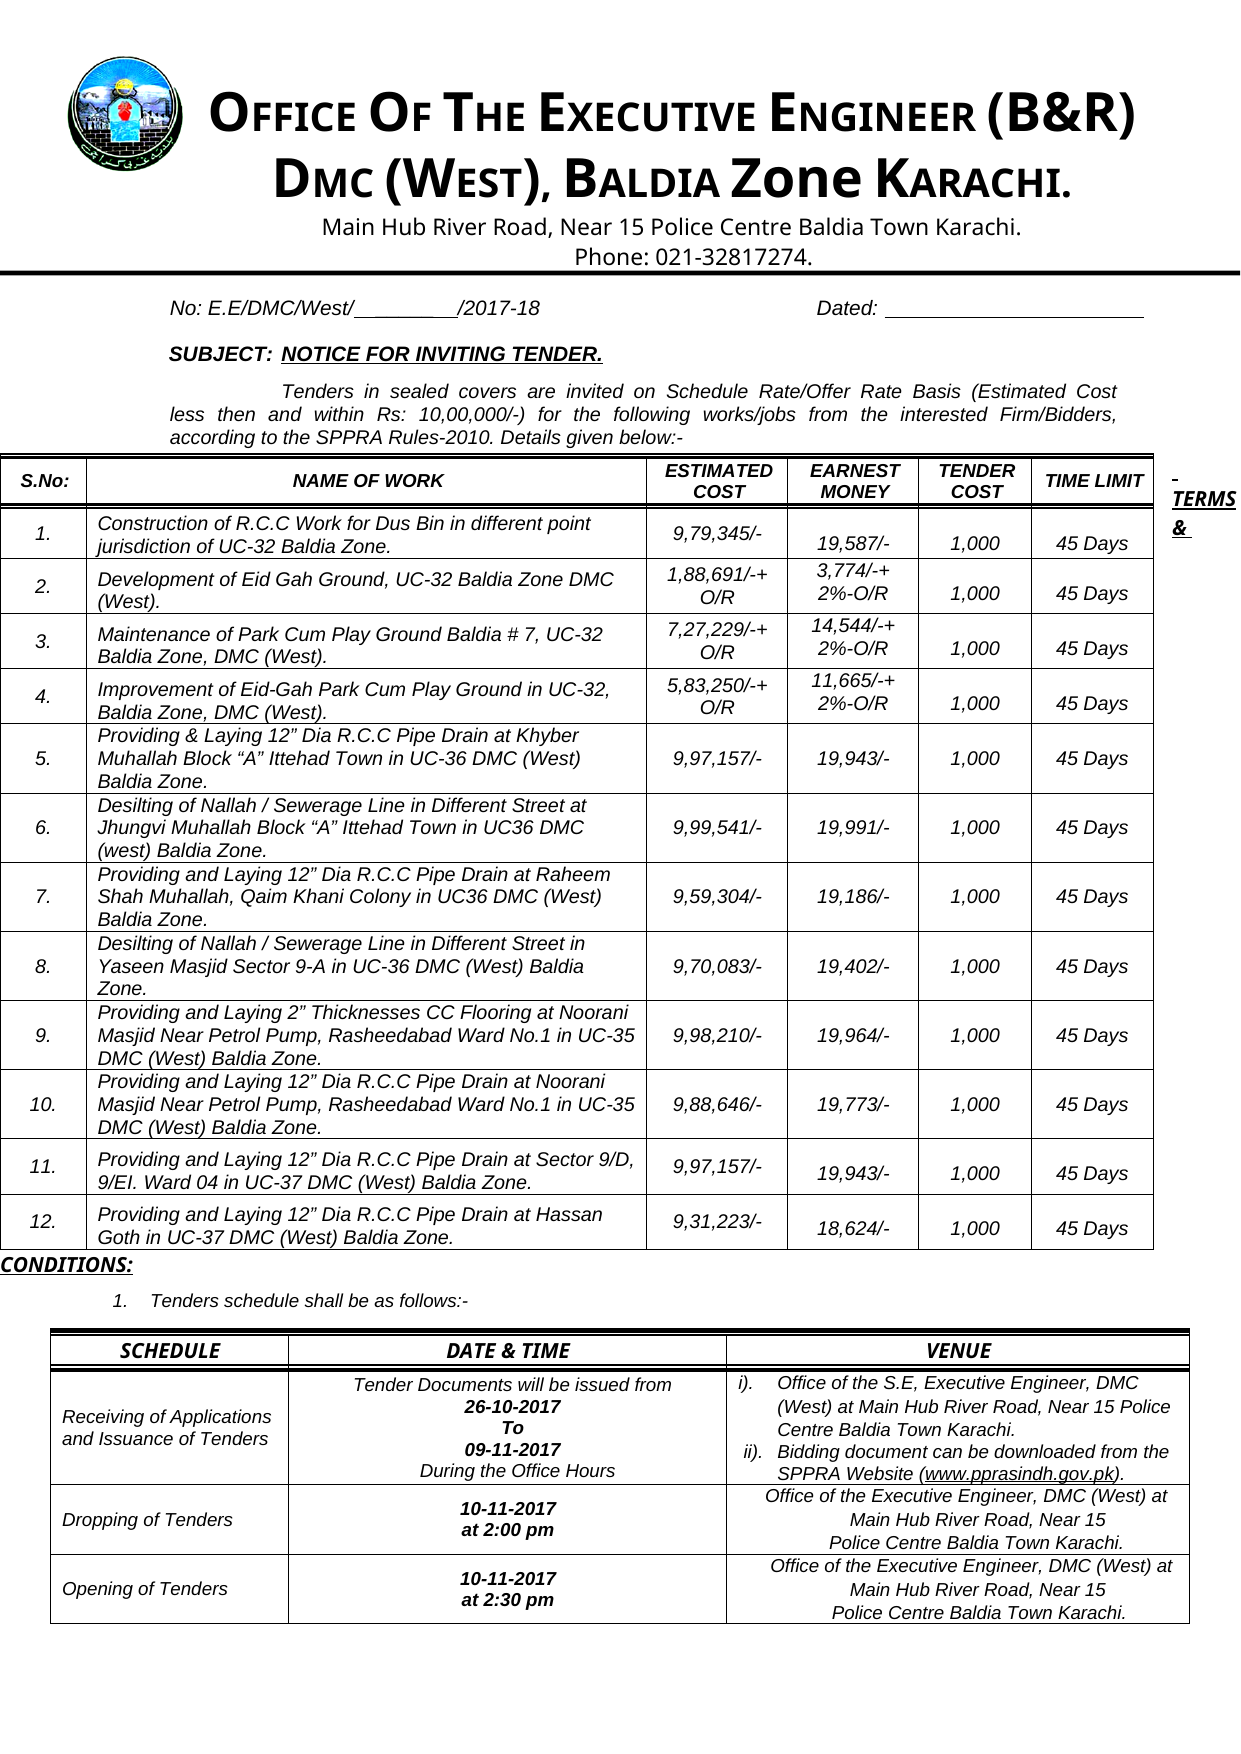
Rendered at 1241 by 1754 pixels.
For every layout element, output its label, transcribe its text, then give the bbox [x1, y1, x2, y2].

table_cell 45 Days [1032, 509, 1153, 558]
table_cell 1,000 [919, 794, 1031, 862]
table_cell Providing and Laying 12” Dia R.C.C Pipe Drain at Hassan Goth in UC-37 DMC (West) Baldia Zone. [87, 1195, 646, 1249]
table_cell i). Office of the S.E, Executive Engineer, DMC (West) at Main Hub River Road, Near 15 Police Centre Baldia Town Karachi. ii). Bidding document can be downloaded from the SPPRA Website (www.pprasindh.gov.pk). [727, 1372, 1189, 1484]
table_cell Providing and Laying 12” Dia R.C.C Pipe Drain at Raheem Shah Muhallah, Qaim Khani Colony in UC36 DMC (West) Baldia Zone. [87, 863, 646, 931]
table_header ESTIMATED COST [647, 459, 787, 502]
table_cell 10-11-2017 at 2:30 pm [289, 1555, 726, 1623]
text No: E.E/DMC/West/ _____ /2017-18 Dated: [169, 296, 1240, 320]
table_cell 10-11-2017 at 2:00 pm [289, 1485, 726, 1553]
table_cell Desilting of Nallah / Sewerage Line in Different Street in Yaseen Masjid Sector 9-A in UC-36 DMC (West) Baldia Zone. [87, 932, 646, 1000]
table_cell 5. [1, 724, 86, 792]
table_cell 1,000 [919, 509, 1031, 558]
table_cell Office of the Executive Engineer, DMC (West) at Main Hub River Road, Near 15 Police Centre Baldia Town Karachi. [727, 1485, 1189, 1553]
picture [113, 70, 128, 78]
table_header VENUE [727, 1336, 1189, 1364]
table_header S.No: [1, 459, 86, 502]
table_cell 1,000 [919, 559, 1031, 613]
table_cell 45 Days [1032, 932, 1153, 1000]
table_cell Office of the Executive Engineer, DMC (West) at Main Hub River Road, Near 15 Police Centre Baldia Town Karachi. [727, 1555, 1189, 1623]
table_header TIME LIMIT [1032, 459, 1153, 502]
text OFFICE OF THE EXECUTIVE ENGINEER (B&R) [103, 78, 1240, 145]
table_cell 6. [1, 794, 86, 862]
table_cell 11,665/-+ 2%-O/R [788, 669, 918, 723]
table_cell 5,83,250/-+ O/R [647, 669, 787, 723]
table_cell 4. [1, 669, 86, 723]
table_cell 18,624/- [788, 1195, 918, 1249]
table_cell 19,587/- [788, 509, 918, 558]
table_cell Construction of R.C.C Work for Dus Bin in different point jurisdiction of UC-32 Baldia Zone. [87, 509, 646, 558]
table_cell 45 Days [1032, 669, 1153, 723]
table_header DATE & TIME [289, 1336, 726, 1364]
table_cell 45 Days [1032, 794, 1153, 862]
table_cell Improvement of Eid-Gah Park Cum Play Ground in UC-32, Baldia Zone, DMC (West). [87, 669, 646, 723]
table_cell Development of Eid Gah Ground, UC-32 Baldia Zone DMC (West). [87, 559, 646, 613]
table_cell 3,774/-+ 2%-O/R [788, 559, 918, 613]
table_cell 1. [1, 509, 86, 558]
table_cell 1,000 [919, 1195, 1031, 1249]
text DMC (WEST), BALDIA Zone KARACHI. [103, 145, 1240, 211]
table_cell 19,402/- [788, 932, 918, 1000]
table_cell 19,773/- [788, 1070, 918, 1138]
table_cell 1,000 [919, 1001, 1031, 1069]
table_cell 45 Days [1032, 1001, 1153, 1069]
table_cell 9,59,304/- [647, 863, 787, 931]
table_cell Providing and Laying 12” Dia R.C.C Pipe Drain at Sector 9/D, 9/EI. Ward 04 in UC-37 DMC (West) Baldia Zone. [87, 1139, 646, 1193]
table_cell 9,88,646/- [647, 1070, 787, 1138]
text Phone: 021-32817274. [262, 242, 1125, 270]
table_cell 19,964/- [788, 1001, 918, 1069]
table_cell Providing and Laying 2” Thicknesses CC Flooring at Noorani Masjid Near Petrol Pump, Rasheedabad Ward No.1 in UC-35 DMC (West) Baldia Zone. [87, 1001, 646, 1069]
table_cell 2. [1, 559, 86, 613]
table_cell 9,79,345/- [647, 509, 787, 558]
table_cell 45 Days [1032, 724, 1153, 792]
table_cell 1,000 [919, 1139, 1031, 1193]
table_cell 14,544/-+ 2%-O/R [788, 614, 918, 668]
table_cell Receiving of Applications and Issuance of Tenders [51, 1372, 288, 1484]
table_cell 1,000 [919, 614, 1031, 668]
table_cell 1,000 [919, 1070, 1031, 1138]
table_header TENDER COST [919, 459, 1031, 502]
table_cell 7. [1, 863, 86, 931]
table_cell 1,000 [919, 669, 1031, 723]
text SUBJECT: NOTICE FOR INVITING TENDER. [169, 342, 1090, 366]
list Tenders schedule shall be as follows:- [112, 1289, 1240, 1311]
text TERMS & CONDITIONS: [0, 484, 1240, 1278]
table_cell 9,97,157/- [647, 724, 787, 792]
table_cell 9,99,541/- [647, 794, 787, 862]
table_cell 45 Days [1032, 614, 1153, 668]
table_cell 1,000 [919, 863, 1031, 931]
table_cell 19,943/- [788, 1139, 918, 1193]
table_cell 9,31,223/- [647, 1195, 787, 1249]
table_cell 19,186/- [788, 863, 918, 931]
table_cell Maintenance of Park Cum Play Ground Baldia # 7, UC-32 Baldia Zone, DMC (West). [87, 614, 646, 668]
table_cell 10. [1, 1070, 86, 1138]
table_cell 9,98,210/- [647, 1001, 787, 1069]
table_cell 1,000 [919, 932, 1031, 1000]
picture [64, 55, 185, 173]
table_cell 9,97,157/- [647, 1139, 787, 1193]
table_cell Providing and Laying 12” Dia R.C.C Pipe Drain at Noorani Masjid Near Petrol Pump, Rasheedabad Ward No.1 in UC-35 DMC (West) Baldia Zone. [87, 1070, 646, 1138]
text Main Hub River Road, Near 15 Police Centre Baldia Town Karachi. [103, 211, 1240, 242]
table_cell 3. [1, 614, 86, 668]
table_cell Providing & Laying 12” Dia R.C.C Pipe Drain at Khyber Muhallah Block “A” Ittehad Town in UC-36 DMC (West) Baldia Zone. [87, 724, 646, 792]
table_cell 45 Days [1032, 559, 1153, 613]
table_cell 7,27,229/-+ O/R [647, 614, 787, 668]
table_cell 45 Days [1032, 1139, 1153, 1193]
table_cell Dropping of Tenders [51, 1485, 288, 1553]
table_header SCHEDULE [51, 1336, 288, 1364]
table_cell 45 Days [1032, 1195, 1153, 1249]
table_cell 19,991/- [788, 794, 918, 862]
table_cell 9,70,083/- [647, 932, 787, 1000]
table_header NAME OF WORK [87, 459, 646, 502]
table_cell Desilting of Nallah / Sewerage Line in Different Street at Jhungvi Muhallah Block “A” Ittehad Town in UC36 DMC (west) Baldia Zone. [87, 794, 646, 862]
table_cell 9. [1, 1001, 86, 1069]
table_cell 1,88,691/-+ O/R [647, 559, 787, 613]
table_cell 45 Days [1032, 863, 1153, 931]
table_header EARNEST MONEY [788, 459, 918, 502]
table_cell 12. [1, 1195, 86, 1249]
table_cell 19,943/- [788, 724, 918, 792]
table_cell 8. [1, 932, 86, 1000]
table_cell Tender Documents will be issued from 26-10-2017 To 09-11-2017 During the Office Hours [289, 1372, 726, 1484]
table_cell 11. [1, 1139, 86, 1193]
table_cell Opening of Tenders [51, 1555, 288, 1623]
table_cell 45 Days [1032, 1070, 1153, 1138]
table_cell 1,000 [919, 724, 1031, 792]
text Tenders in sealed covers are invited on Schedule Rate/Offer Rate Basis (Estimated Cost less then and within Rs: 10,00,000/-) for the following works/jobs from the interested Firm/Bidders, according to the SPPRA Rules-2010. Details given below:- [169, 380, 1118, 448]
